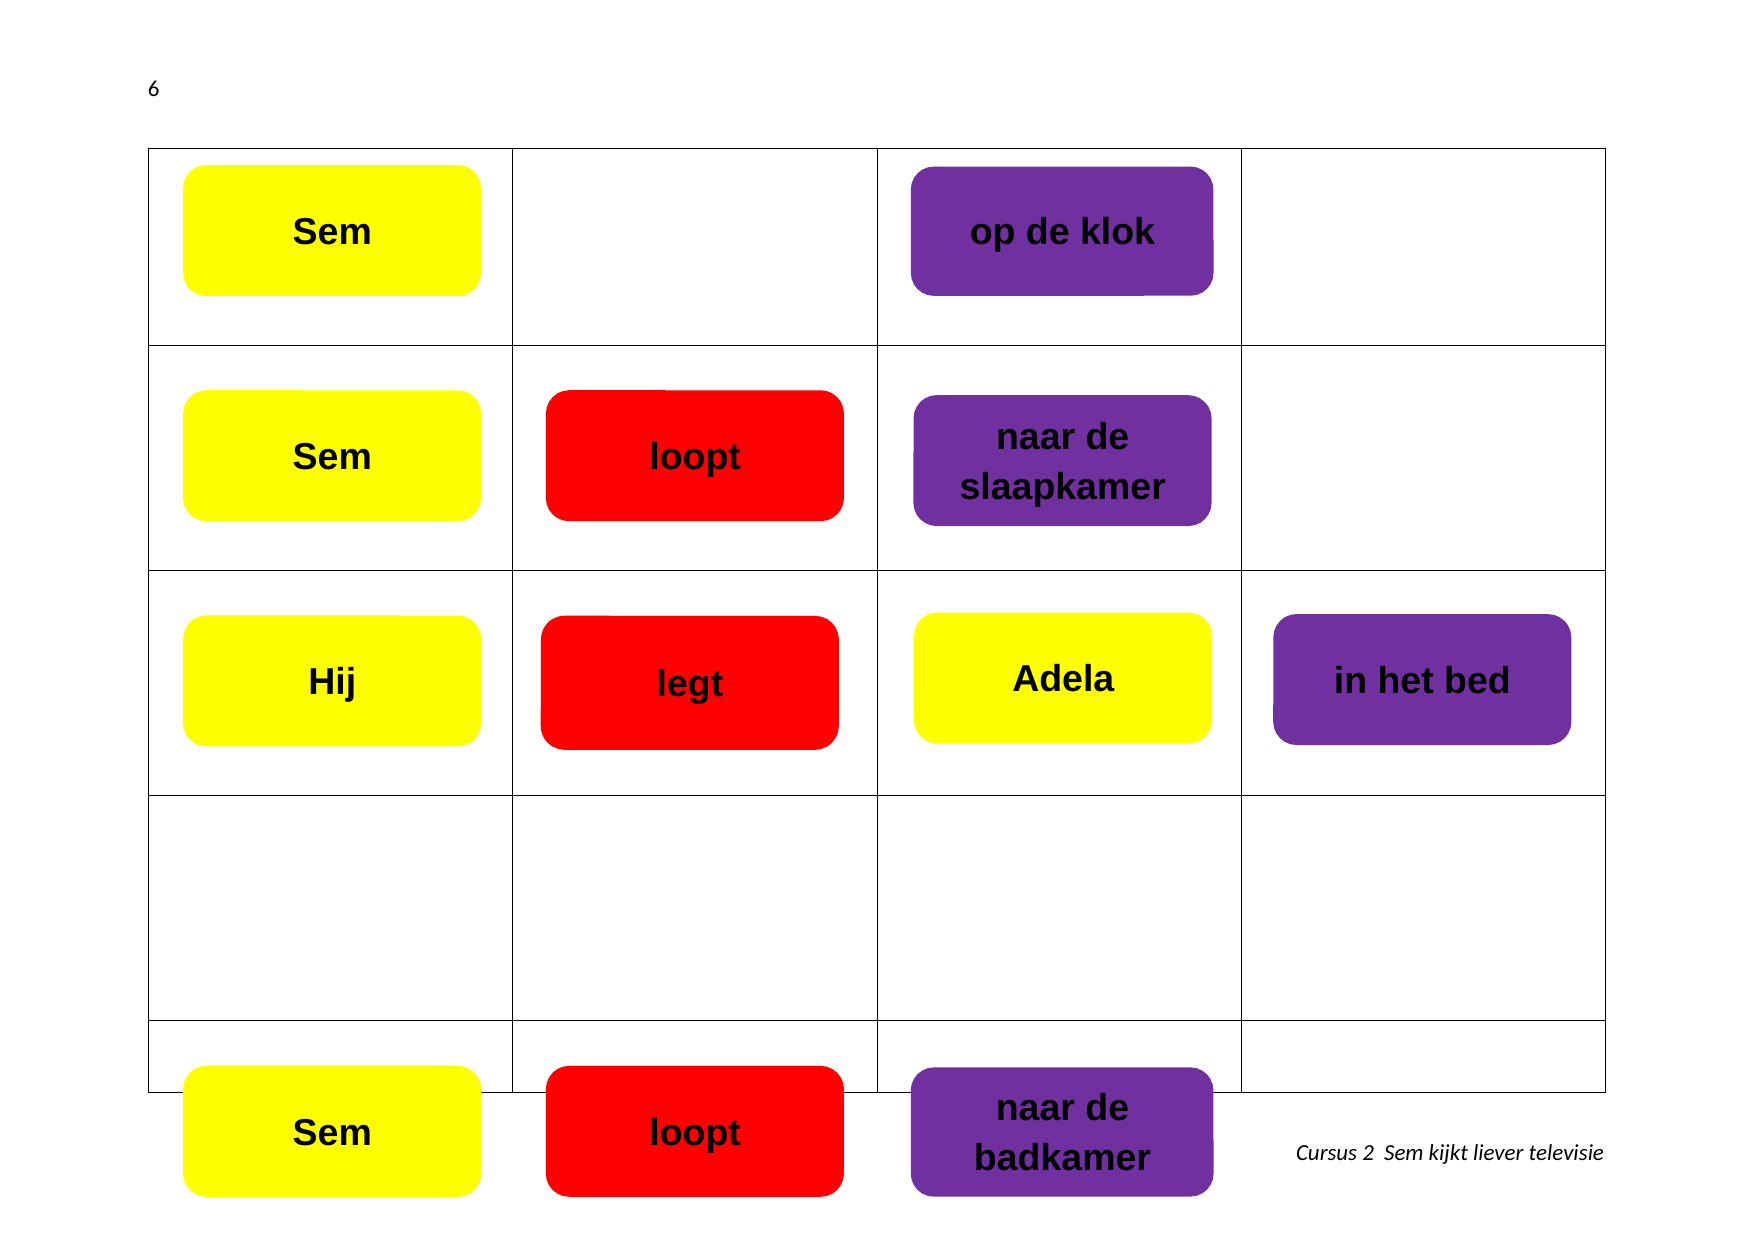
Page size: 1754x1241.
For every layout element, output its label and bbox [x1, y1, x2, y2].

table_cell [878, 346, 1241, 570]
table_cell [513, 571, 877, 795]
table_cell [513, 346, 877, 570]
table_cell [149, 571, 512, 795]
table_cell [149, 796, 512, 1020]
table_cell [878, 571, 1241, 795]
table_cell [149, 1021, 512, 1092]
table_cell [1242, 346, 1605, 570]
table_cell [149, 346, 512, 570]
table_cell [1242, 796, 1605, 1020]
table_cell [1242, 149, 1605, 345]
table_cell [878, 1021, 1241, 1092]
table_cell [1242, 1021, 1605, 1092]
table_cell [513, 796, 877, 1020]
table_cell [513, 1021, 877, 1092]
table_cell [149, 149, 512, 345]
table_cell [1242, 571, 1605, 795]
table_cell [513, 149, 877, 345]
table_cell [878, 149, 1241, 345]
table_cell [878, 796, 1241, 1020]
